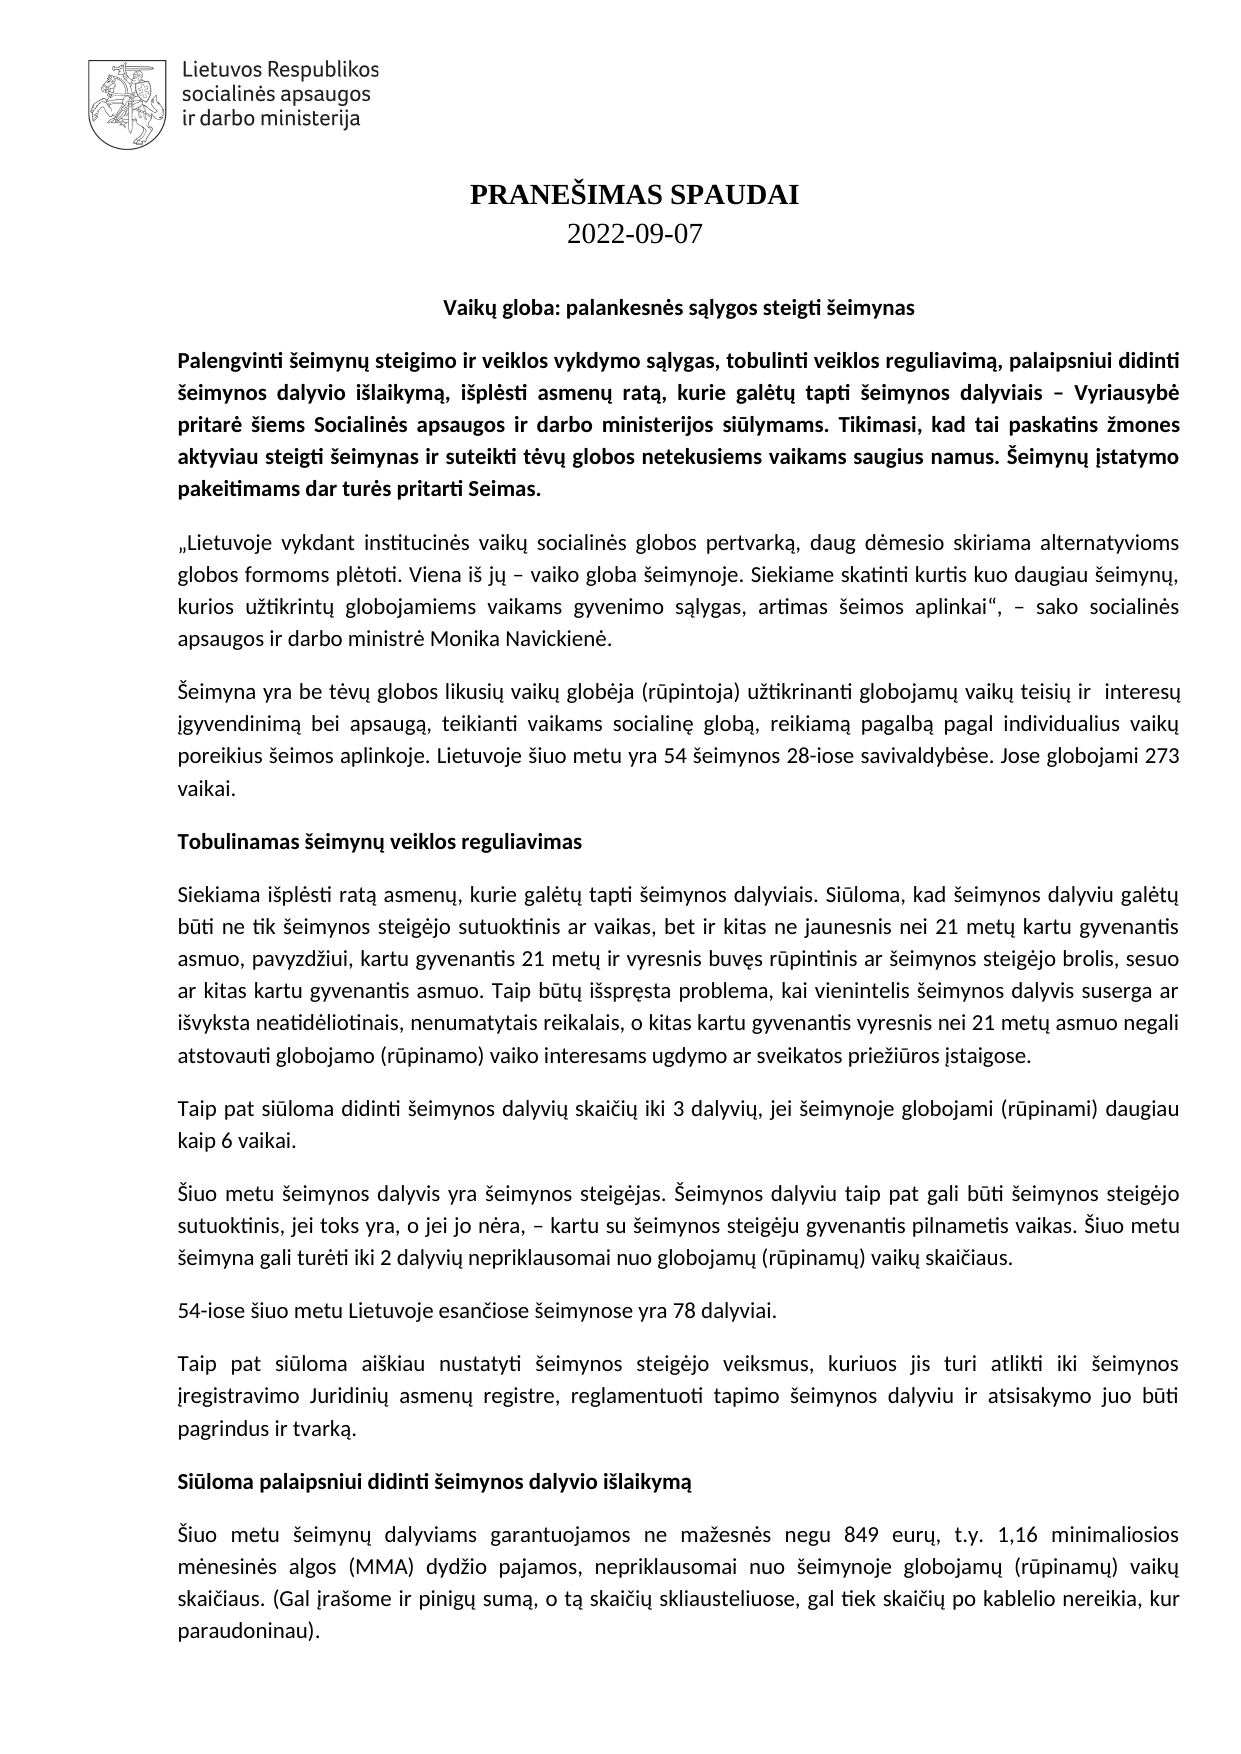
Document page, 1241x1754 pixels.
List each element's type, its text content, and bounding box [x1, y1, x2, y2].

picture [88, 60, 379, 150]
text Taip pat siūloma didinti šeimynos dalyvių skaičių iki 3 dalyvių, jei šeimynoje globojami (rūpinami) daugiau kaip 6 vaikai. [177, 1094, 1181, 1154]
text 54-iose šiuo metu Lietuvoje esančiose šeimynose yra 78 dalyviai. [177, 1296, 1181, 1324]
text 2022-09-07 [89, 216, 1181, 249]
text PRANEŠIMAS SPAUDAI [89, 177, 1181, 211]
text Taip pat siūloma aiškiau nustatyti šeimynos steigėjo veiksmus, kuriuos jis turi atlikti iki šeimynos įregistravimo Juridinių asmenų registre, reglamentuoti tapimo šeimynos dalyviu ir atsisakymo juo būti pagrindus ir tvarką. [177, 1349, 1181, 1442]
text „Lietuvoje vykdant institucinės vaikų socialinės globos pertvarką, daug dėmesio skiriama alternatyvioms globos formoms plėtoti. Viena iš jų – vaiko globa šeimynoje. Siekiame skatinti kurtis kuo daugiau šeimynų, kurios užtikrintų globojamiems vaikams gyvenimo sąlygas, artimas šeimos aplinkai“, – sako socialinės apsaugos ir darbo ministrė Monika Navickienė. [177, 528, 1181, 652]
text Siekiama išplėsti ratą asmenų, kurie galėtų tapti šeimynos dalyviais. Siūloma, kad šeimynos dalyviu galėtų būti ne tik šeimynos steigėjo sutuoktinis ar vaikas, bet ir kitas ne jaunesnis nei 21 metų kartu gyvenantis asmuo, pavyzdžiui, kartu gyvenantis 21 metų ir vyresnis buvęs rūpintinis ar šeimynos steigėjo brolis, sesuo ar kitas kartu gyvenantis asmuo. Taip būtų išspręsta problema, kai vienintelis šeimynos dalyvis suserga ar išvyksta neatidėliotinais, nenumatytais reikalais, o kitas kartu gyvenantis vyresnis nei 21 metų asmuo negali atstovauti globojamo (rūpinamo) vaiko interesams ugdymo ar sveikatos priežiūros įstaigose. [177, 880, 1181, 1069]
text Vaikų globa: palankesnės sąlygos steigti šeimynas [177, 293, 1181, 321]
text Šiuo metu šeimynos dalyvis yra šeimynos steigėjas. Šeimynos dalyviu taip pat gali būti šeimynos steigėjo sutuoktinis, jei toks yra, o jei jo nėra, – kartu su šeimynos steigėju gyvenantis pilnametis vaikas. Šiuo metu šeimyna gali turėti iki 2 dalyvių nepriklausomai nuo globojamų (rūpinamų) vaikų skaičiaus. [177, 1179, 1181, 1271]
text Šeimyna yra be tėvų globos likusių vaikų globėja (rūpintoja) užtikrinanti globojamų vaikų teisių ir interesų įgyvendinimą bei apsaugą, teikianti vaikams socialinę globą, reikiamą pagalbą pagal individualius vaikų poreikius šeimos aplinkoje. Lietuvoje šiuo metu yra 54 šeimynos 28-iose savivaldybėse. Jose globojami 273 vaikai. [177, 677, 1181, 802]
text Šiuo metu šeimynų dalyviams garantuojamos ne mažesnės negu 849 eurų, t.y. 1,16 minimaliosios mėnesinės algos (MMA) dydžio pajamos, nepriklausomai nuo šeimynoje globojamų (rūpinamų) vaikų skaičiaus. (Gal įrašome ir pinigų sumą, o tą skaičių skliausteliuose, gal tiek skaičių po kablelio nereikia, kur paraudoninau). [177, 1520, 1181, 1644]
text Siūloma palaipsniui didinti šeimynos dalyvio išlaikymą [177, 1467, 1181, 1495]
text Palengvinti šeimynų steigimo ir veiklos vykdymo sąlygas, tobulinti veiklos reguliavimą, palaipsniui didinti šeimynos dalyvio išlaikymą, išplėsti asmenų ratą, kurie galėtų tapti šeimynos dalyviais – Vyriausybė pritarė šiems Socialinės apsaugos ir darbo ministerijos siūlymams. Tikimasi, kad tai paskatins žmones aktyviau steigti šeimynas ir suteikti tėvų globos netekusiems vaikams saugius namus. Šeimynų įstatymo pakeitimams dar turės pritarti Seimas. [177, 346, 1181, 503]
text Tobulinamas šeimynų veiklos reguliavimas [177, 827, 1181, 855]
